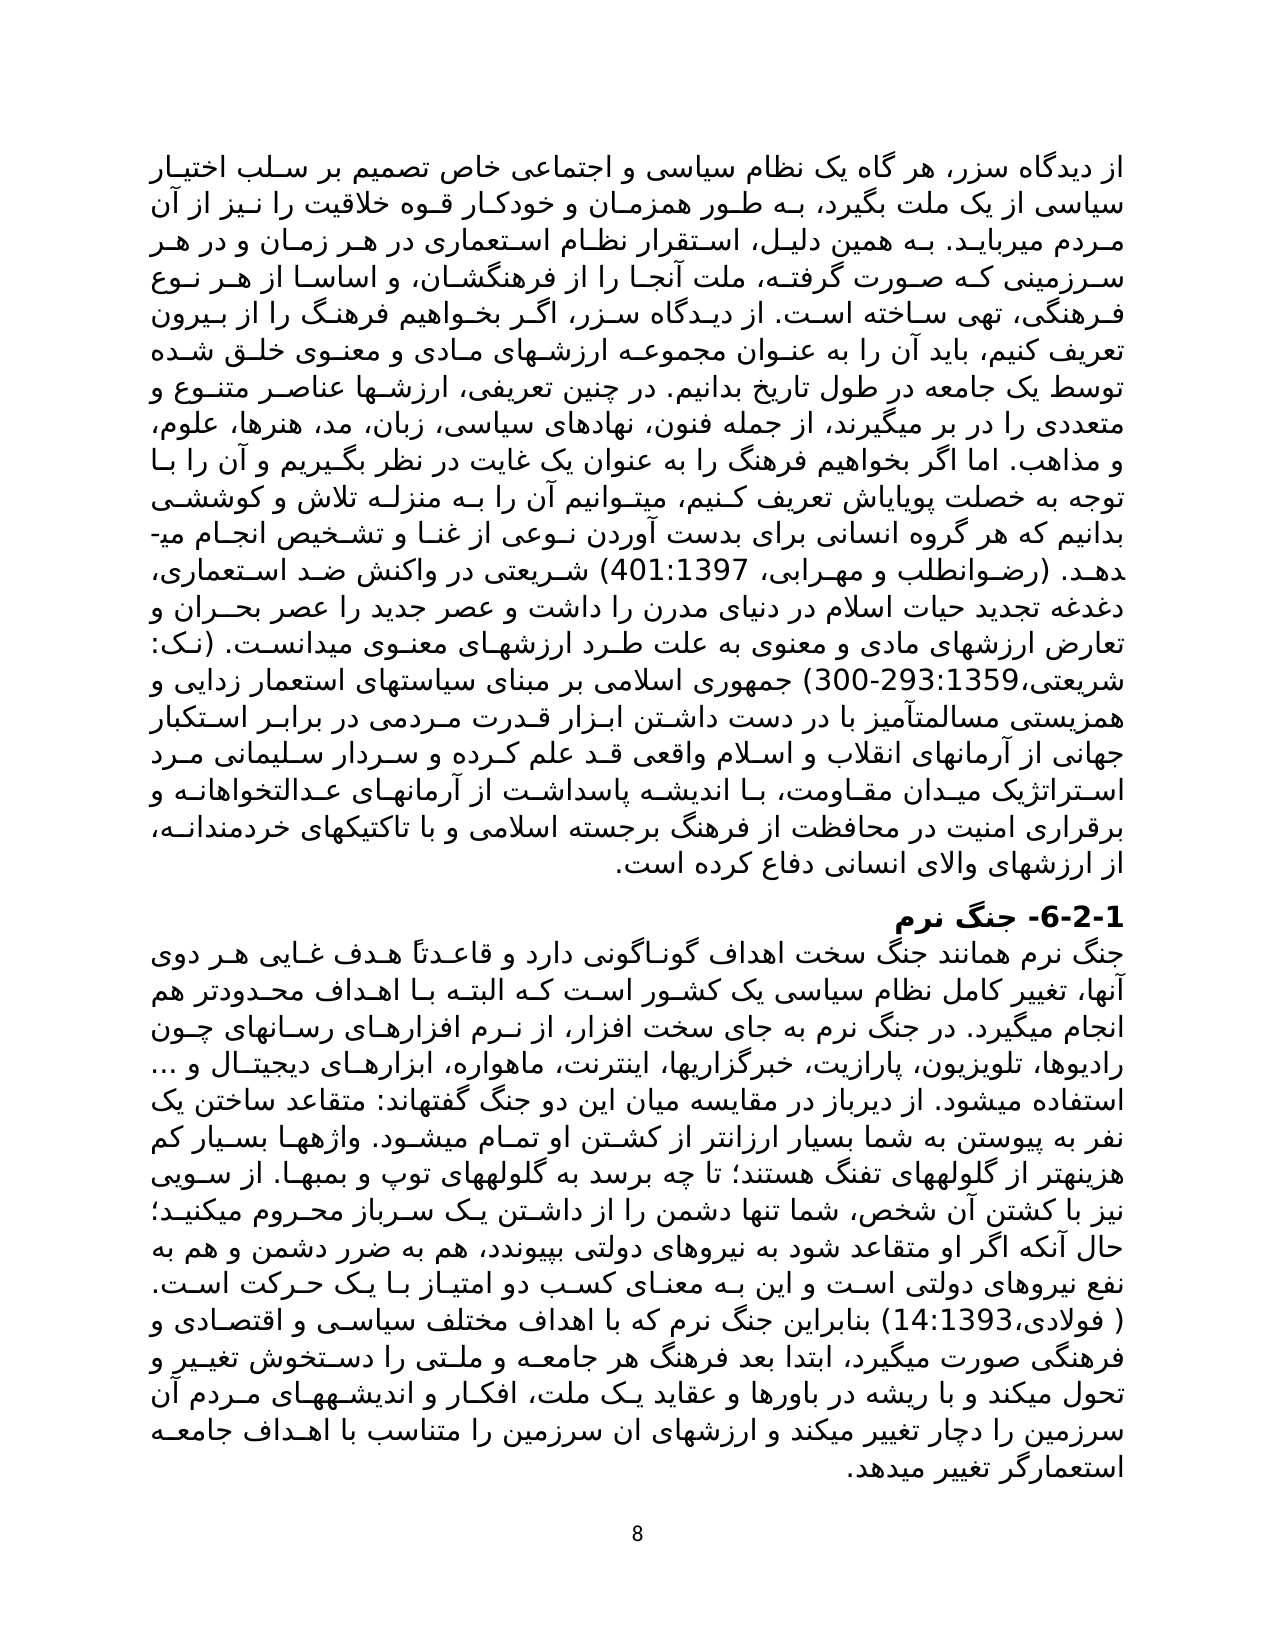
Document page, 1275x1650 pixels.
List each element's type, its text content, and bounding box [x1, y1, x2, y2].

text جنگ نرم همانند جنگ سخت اهداف گوناگونی دارد و قاعدتاً هدف غایی هر دوی آنها، تغییر کامل نظام سیاسی یک کشور است که البته با اهداف محدودتر هم انجام میگیرد. در جنگ نرم به جای سخت افزار، از نرم افزارهای رسانهای چون رادیوها، تلویزیون، پارازیت، خبرگزاریها، اینترنت، ماهواره، ابزارهای دیجیتال و ... استفاده میشود. از دیرباز در مقایسه میان این دو جنگ گفتهاند: متقاعد ساختن یک نفر به پیوستن به شما بسیار ارزانتر از کشتن او تمام میشود. واژهها بسیار کم هزینهتر از گلولههای تفنگ هستند؛ تا چه برسد به گلولههای توپ و بمبها. از سویی نیز با کشتن آن شخص، شما تنها دشمن را از داشتن یک سرباز محروم میکنید؛ حال آنکه اگر او متقاعد شود به نیروهای دولتی بپیوندد، هم به ضرر دشمن و هم به نفع نیروهای دولتی است و این به معنای کسب دو امتیاز با یک حرکت است. ( فولادی،14:1393) بنابراین جنگ نرم که با اهداف مختلف سیاسی و اقتصادی و فرهنگی صورت میگیرد، ابتدا بعد فرهنگ هر جامعه و ملتی را دستخوش تغییر و تحول میکند و با ریشه در باورها و عقاید یک ملت، افکار و اندیشههای مردم آن سرزمین را دچار تغییر میکند و ارزشهای ان سرزمین را متناسب با اهداف جامعه استعمارگر تغییر میدهد. [150, 937, 1125, 1484]
text از دیدگاه سزر، هر گاه یک نظام سیاسی و اجتماعی خاص تصمیم بر سلب اختیار سیاسی از یک ملت بگیرد، به طور همزمان و خودکار قوه خلاقیت را نیز از آن مردم میرباید. به همین دلیل، استقرار نظام استعماری در هر زمان و در هر سرزمینی که صورت گرفته، ملت آنجا را از فرهنگشان، و اساسا از هر نوع فرهنگی، تهی ساخته است. از دیدگاه سزر، اگر بخواهیم فرهنگ را از بیرون تعریف کنیم، باید آن را به عنوان مجموعه ارزشهای مادی و معنوی خلق شده توسط یک جامعه در طول تاریخ بدانیم. در چنین تعریفی، ارزشها عناصر متنوع و متعددی را در بر میگیرند، از جمله فنون، نهادهای سیاسی، زبان، مد، هنرها، علوم، و مذاهب. اما اگر بخواهیم فرهنگ را به عنوان یک غایت در نظر بگیریم و آن را با توجه به خصلت پویایاش تعریف کنیم، میتوانیم آن را به منزله تلاش و کوششی بدانیم که هر گروه انسانی برای بدست آوردن نوعی از غنا و تشخیص انجام میدهد. (رضوانطلب و مهرابی، 401:1397) شریعتی در واکنش ضد استعماری، دغدغه تجدید حیات اسلام در دنیای مدرن را داشت و عصر جدید را عصر بحران و تعارض ارزشهای مادی و معنوی به علت طرد ارزشهای معنوی میدانست. (نک: شریعتی،293:1359-300) جمهوری اسلامی بر مبنای سیاستهای استعمار زدایی و همزیستی مسالمتآمیز با در دست داشتن ابزار قدرت مردمی در برابر استکبار جهانی از آرمانهای انقلاب و اسلام واقعی قد علم کرده و سردار سلیمانی مرد استراتژیک میدان مقاومت، با اندیشه پاسداشت از آرمانهای عدالتخواهانه و برقراری امنیت در محافظت از فرهنگ برجسته اسلامی و با تاکتیکهای خردمندانه، از ارزشهای والای انسانی دفاع کرده است. [150, 150, 1125, 881]
text 6-2-1- جنگ نرم [150, 900, 1125, 934]
